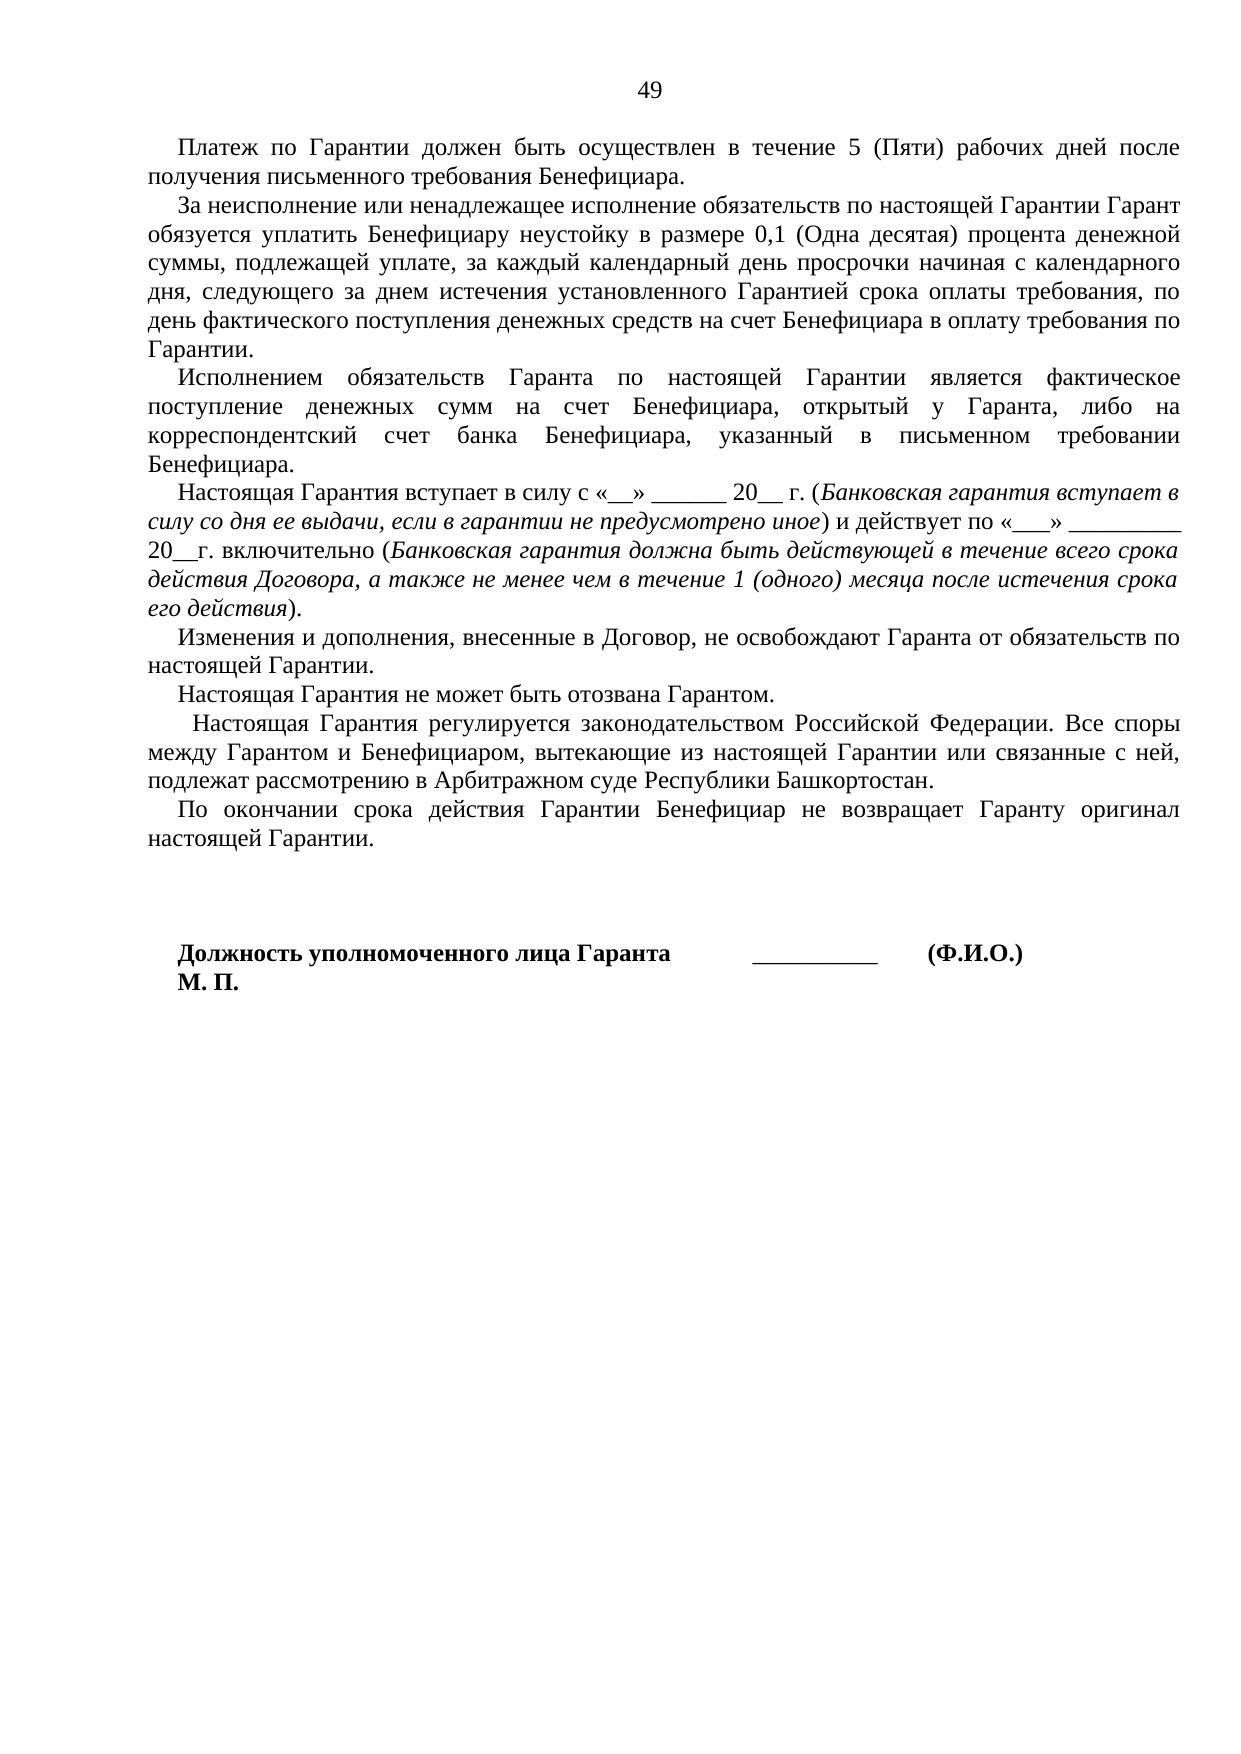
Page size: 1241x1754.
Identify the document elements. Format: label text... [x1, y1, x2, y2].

text За неисполнение или ненадлежащее исполнение обязательств по настоящей Гарантии Гарант обязуется уплатить Бенефициару неустойку в размере 0,1 (Одна десятая) процента денежной суммы, подлежащей уплате, за каждый календарный день просрочки начиная с календарного дня, следующего за днем истечения установленного Гарантией срока оплаты требования, по день фактического поступления денежных средств на счет Бенефициара в оплату требования по Гарантии. [148, 190, 1181, 362]
text Изменения и дополнения, внесенные в Договор, не освобождают Гаранта от обязательств по настоящей Гарантии. [148, 622, 1181, 679]
text Настоящая Гарантия вступает в силу с «__» ______ 20__ г. (Банковская гарантия вступает в силу со дня ее выдачи, если в гарантии не предусмотрено иное) и действует по «___» _________ 20__г. включительно (Банковская гарантия должна быть действующей в течение всего срока действия Договора, а также не менее чем в течение 1 (одного) месяца после истечения срока его действия). [148, 477, 1181, 622]
text М. П. [148, 967, 1152, 995]
text Настоящая Гарантия регулируется законодательством Российской Федерации. Все споры между Гарантом и Бенефициаром, вытекающие из настоящей Гарантии или связанные с ней, подлежат рассмотрению в Арбитражном суде Республики Башкортостан. [148, 708, 1181, 794]
text Исполнением обязательств Гаранта по настоящей Гарантии является фактическое поступление денежных сумм на счет Бенефициара, открытый у Гаранта, либо на корреспондентский счет банка Бенефициара, указанный в письменном требовании Бенефициара. [148, 362, 1181, 477]
text Платеж по Гарантии должен быть осуществлен в течение 5 (Пяти) рабочих дней после получения письменного требования Бенефициара. [148, 132, 1181, 190]
text По окончании срока действия Гарантии Бенефициар не возвращает Гаранту оригинал настоящей Гарантии. [148, 794, 1181, 852]
text Должность уполномоченного лица Гаранта __________ (Ф.И.О.) [148, 938, 1181, 967]
text Настоящая Гарантия не может быть отозвана Гарантом. [148, 679, 1181, 708]
